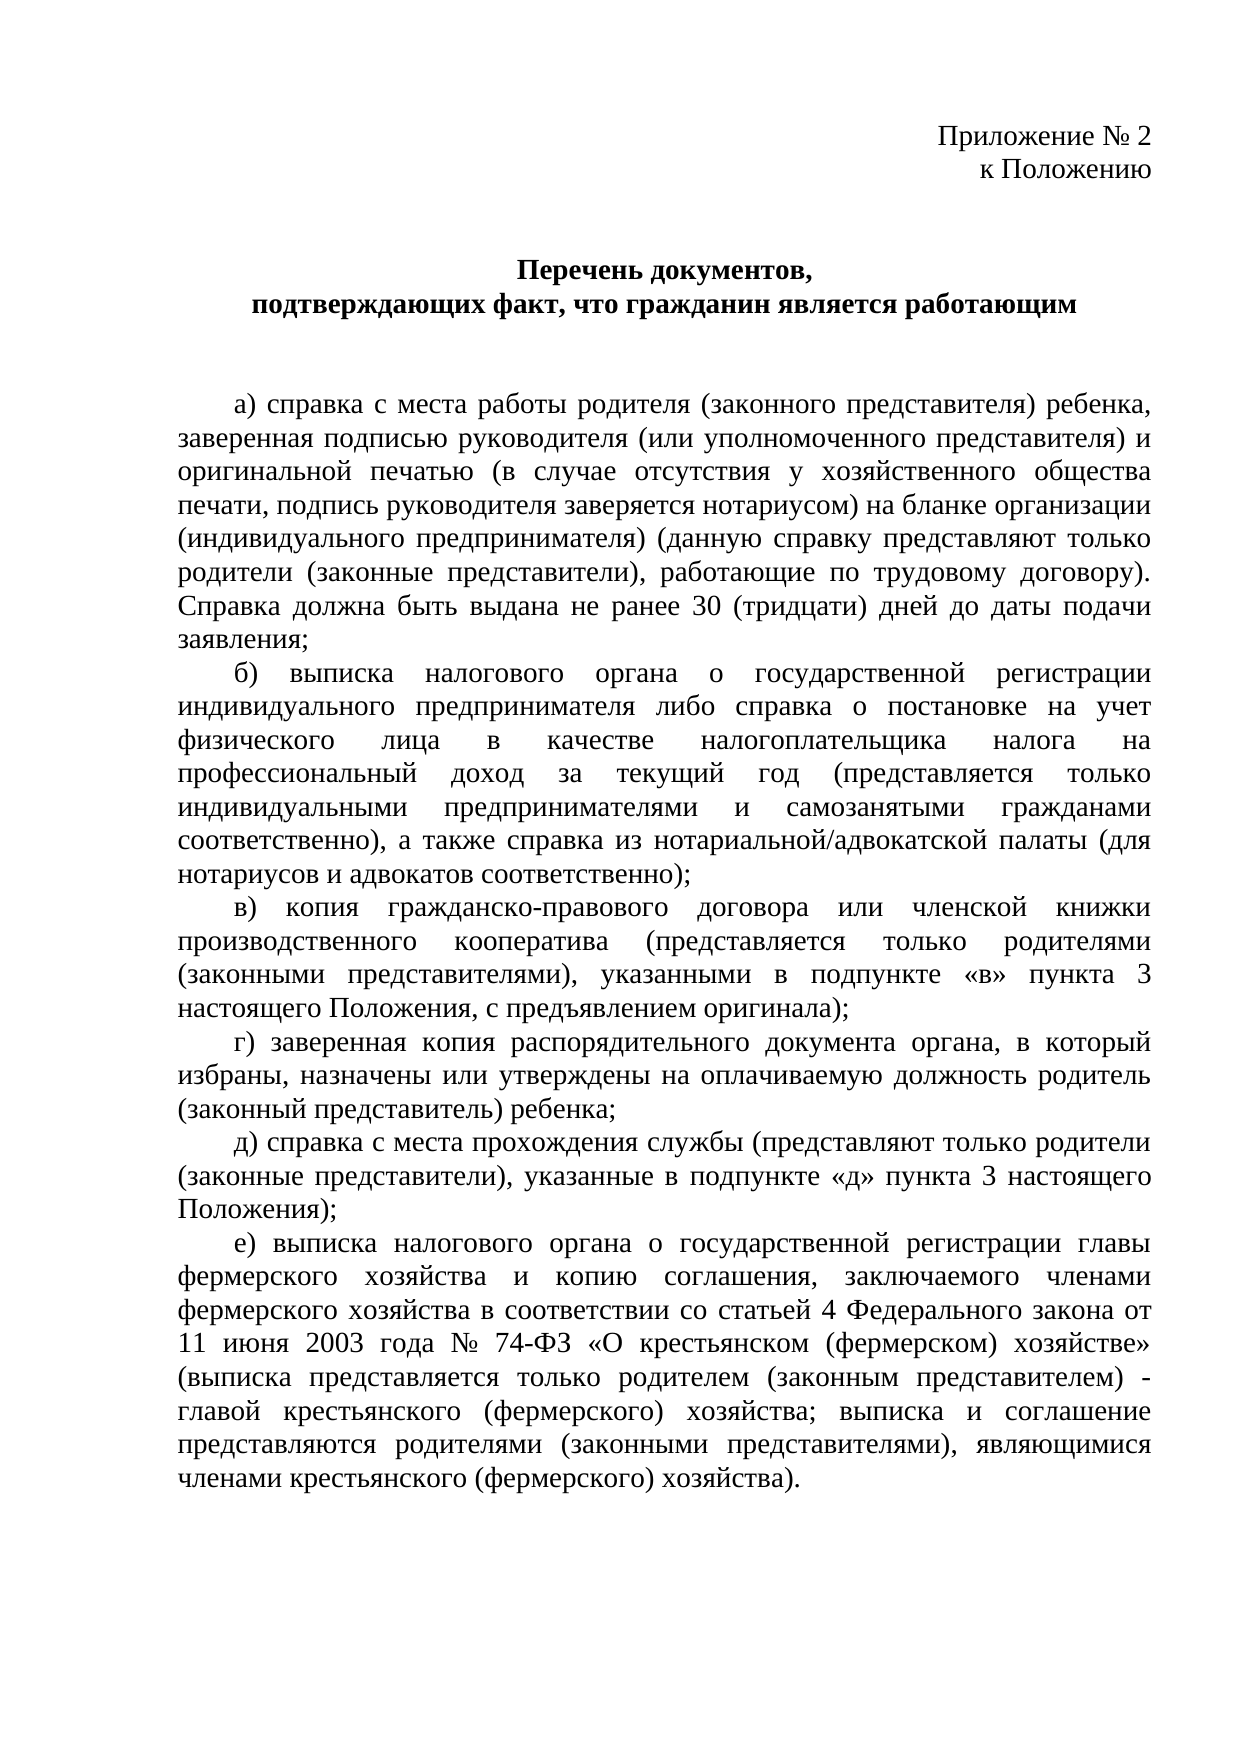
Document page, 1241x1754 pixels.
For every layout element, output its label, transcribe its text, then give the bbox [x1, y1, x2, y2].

text г) заверенная копия распорядительного документа органа, в который избраны, назначены или утверждены на оплачиваемую должность родитель (законный представитель) ребенка; [177, 1024, 1152, 1124]
text е) выписка налогового органа о государственной регистрации главы фермерского хозяйства и копию соглашения, заключаемого членами фермерского хозяйства в соответствии со статьей 4 Федерального закона от 11 июня 2003 года № 74-ФЗ «О крестьянском (фермерском) хозяйстве» (выписка представляется только родителем (законным представителем) - главой крестьянского (фермерского) хозяйства; выписка и соглашение представляются родителями (законными представителями), являющимися членами крестьянского (фермерского) хозяйства). [177, 1225, 1152, 1493]
text в) копия гражданско-правового договора или членской книжки производственного кооператива (представляется только родителями (законными представителями), указанными в подпункте «в» пункта 3 настоящего Положения, с предъявлением оригинала); [177, 889, 1152, 1024]
text б) выписка налогового органа о государственной регистрации индивидуального предпринимателя либо справка о постановке на учет физического лица в качестве налогоплательщика налога на профессиональный доход за текущий год (представляется только индивидуальными предпринимателями и самозанятыми гражданами соответственно), а также справка из нотариальной/адвокатской палаты (для нотариусов и адвокатов соответственно); [177, 655, 1152, 889]
title Перечень документов, [177, 252, 1152, 286]
text к Положению [177, 152, 1152, 185]
text Приложение № 2 [177, 118, 1152, 152]
text д) справка с места прохождения службы (представляют только родители (законные представители), указанные в подпункте «д» пункта 3 настоящего Положения); [177, 1124, 1152, 1225]
text а) справка с места работы родителя (законного представителя) ребенка, заверенная подписью руководителя (или уполномоченного представителя) и оригинальной печатью (в случае отсутствия у хозяйственного общества печати, подпись руководителя заверяется нотариусом) на бланке организации (индивидуального предпринимателя) (данную справку представляют только родители (законные представители), работающие по трудовому договору). Справка должна быть выдана не ранее 30 (тридцати) дней до даты подачи заявления; [177, 386, 1152, 655]
title подтверждающих факт, что гражданин является работающим [177, 286, 1152, 319]
